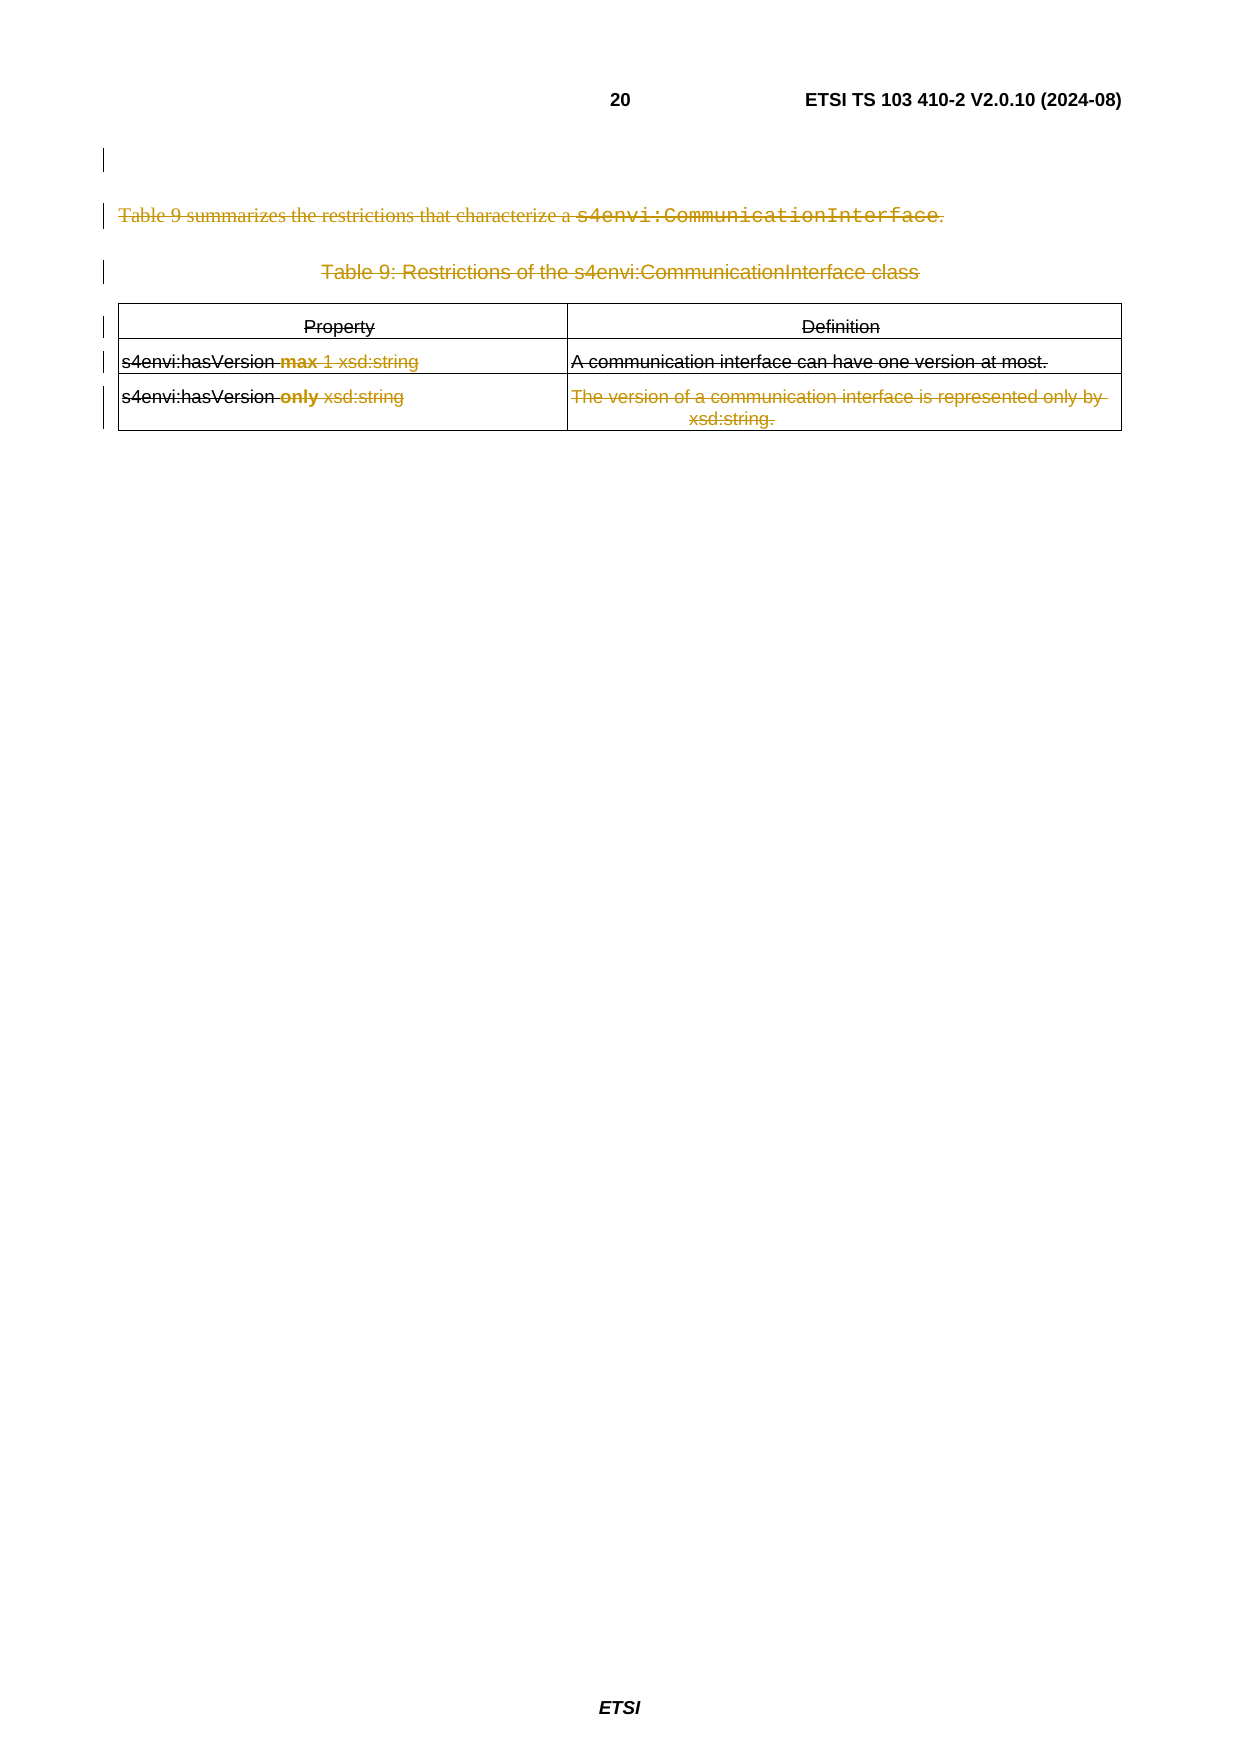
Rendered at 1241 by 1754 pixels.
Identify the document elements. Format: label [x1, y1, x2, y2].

table_cell [568, 374, 1121, 429]
table_header [568, 304, 1121, 338]
table_header [119, 304, 567, 338]
table_cell [119, 339, 567, 373]
table_cell [119, 374, 567, 429]
table_cell [568, 339, 1121, 373]
